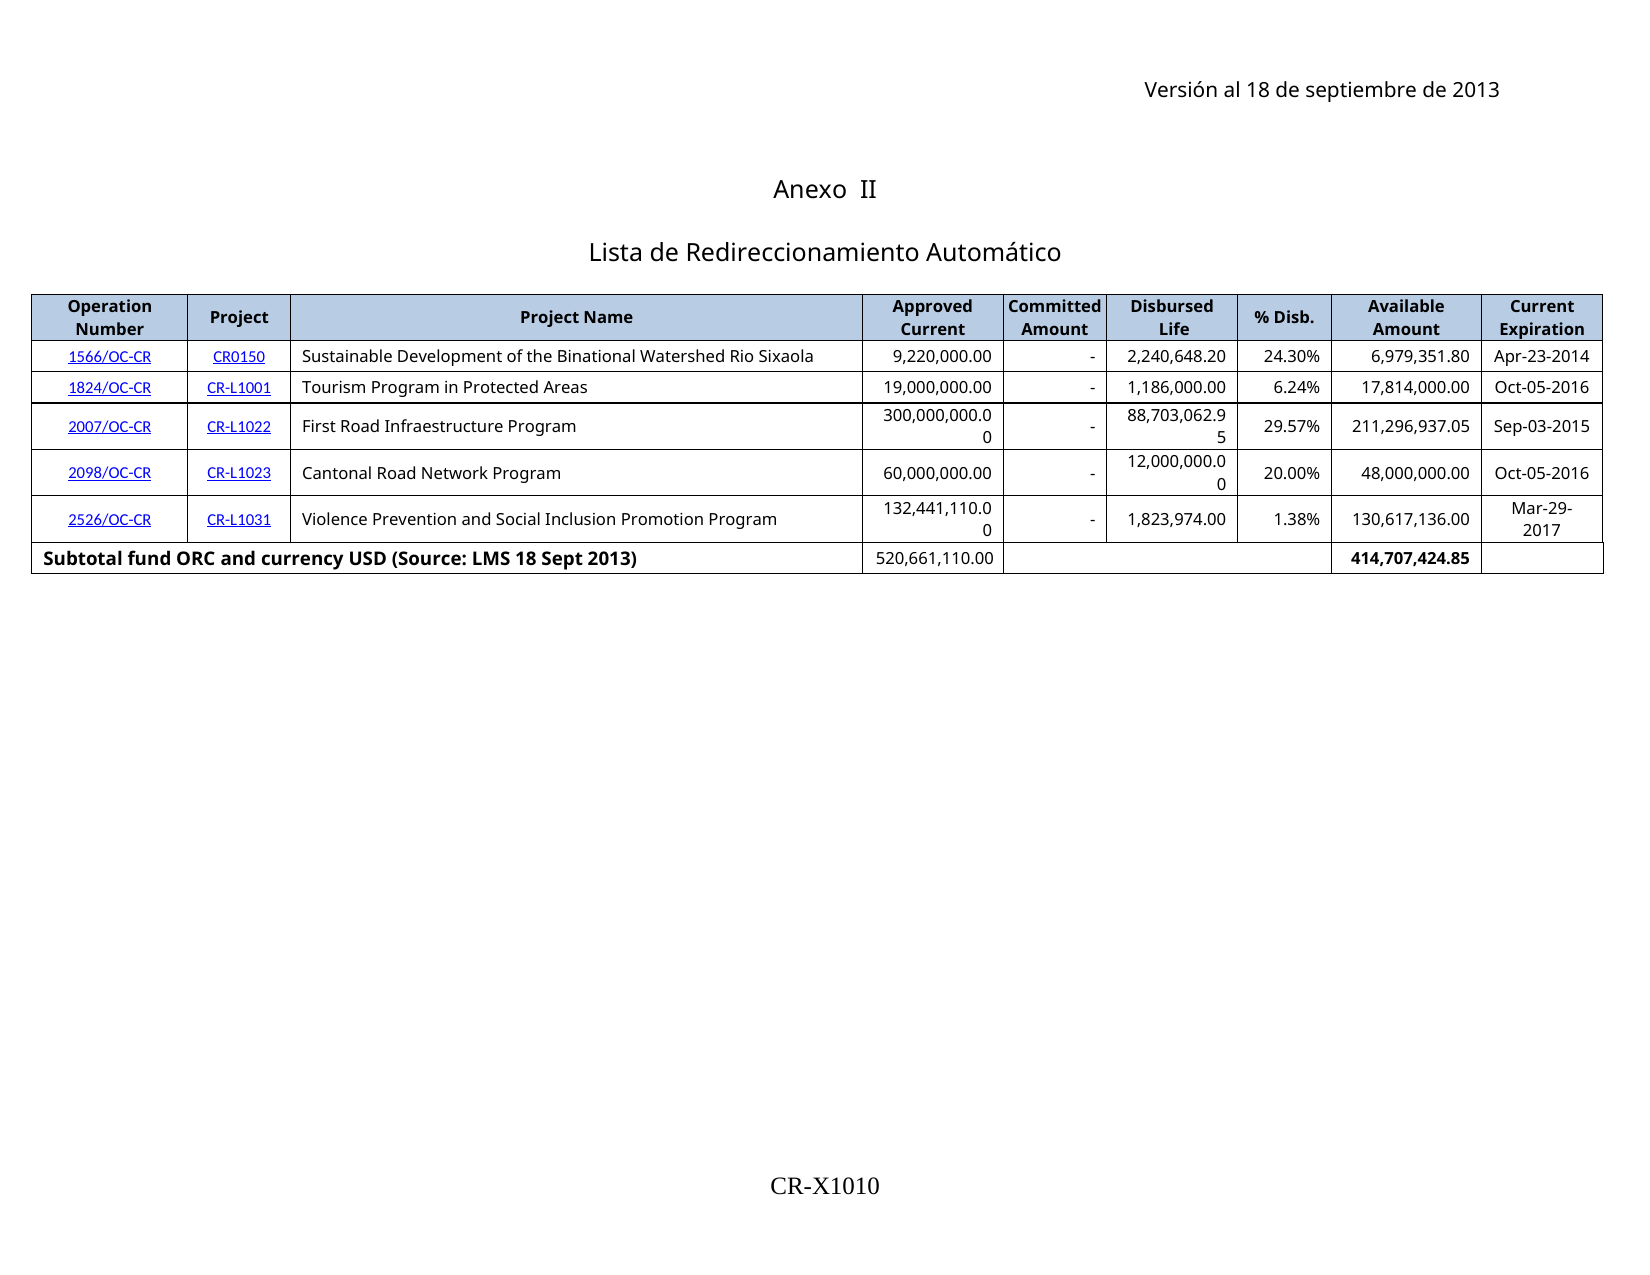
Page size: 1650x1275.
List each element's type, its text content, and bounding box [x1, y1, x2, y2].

table_cell 1,823,974.00 [1107, 496, 1237, 542]
table_cell 60,000,000.00 [863, 450, 1003, 495]
table_cell 130,617,136.00 [1332, 496, 1481, 542]
table_cell 29.57% [1238, 404, 1331, 449]
table_header Disbursed Life [1107, 295, 1237, 340]
table_cell - [1004, 450, 1106, 495]
table_cell CR-L1031 [188, 496, 290, 542]
table_header Available Amount [1332, 295, 1481, 340]
table_cell 1566/OC-CR [32, 341, 187, 371]
table_cell 300,000,000.00 [863, 404, 1003, 449]
table_cell CR0150 [188, 341, 290, 371]
table_cell First Road Infraestructure Program [291, 404, 862, 449]
table_header Project [188, 295, 290, 340]
table_cell 6,979,351.80 [1332, 341, 1481, 371]
table_cell Tourism Program in Protected Areas [291, 372, 862, 402]
table_cell 520,661,110.00 [863, 543, 1003, 573]
table_cell 2007/OC-CR [32, 404, 187, 449]
table_cell 414,707,424.85 [1332, 543, 1481, 573]
table_cell [1482, 543, 1603, 573]
table_cell Violence Prevention and Social Inclusion Promotion Program [291, 496, 862, 542]
text Anexo II [150, 172, 1500, 206]
table_cell CR-L1001 [188, 372, 290, 402]
table_cell Sustainable Development of the Binational Watershed Rio Sixaola [291, 341, 862, 371]
table_header Approved Current [863, 295, 1003, 340]
table_cell Mar-29-2017 [1482, 496, 1602, 542]
table_cell 1824/OC-CR [32, 372, 187, 402]
table_cell 24.30% [1238, 341, 1331, 371]
table_cell [1004, 543, 1331, 573]
table_header Committed Amount [1004, 295, 1106, 340]
table_cell - [1004, 496, 1106, 542]
table_cell 12,000,000.00 [1107, 450, 1237, 495]
table_cell 48,000,000.00 [1332, 450, 1481, 495]
table_cell Sep-03-2015 [1482, 404, 1602, 449]
table_cell 9,220,000.00 [863, 341, 1003, 371]
table_cell - [1004, 341, 1106, 371]
table_cell 1,186,000.00 [1107, 372, 1237, 402]
table_cell - [1004, 404, 1106, 449]
table_header Operation Number [32, 295, 187, 340]
table_cell Oct-05-2016 [1482, 450, 1602, 495]
table_cell 6.24% [1238, 372, 1331, 402]
table_cell 2,240,648.20 [1107, 341, 1237, 371]
table_cell CR-L1022 [188, 404, 290, 449]
table_cell 19,000,000.00 [863, 372, 1003, 402]
table_cell CR-L1023 [188, 450, 290, 495]
table_cell 2098/OC-CR [32, 450, 187, 495]
table_cell 20.00% [1238, 450, 1331, 495]
table_cell 17,814,000.00 [1332, 372, 1481, 402]
table_cell Cantonal Road Network Program [291, 450, 862, 495]
table_cell Apr-23-2014 [1482, 341, 1602, 371]
table_cell 211,296,937.05 [1332, 404, 1481, 449]
table_cell 1.38% [1238, 496, 1331, 542]
table_header Project Name [291, 295, 862, 340]
table_header Current Expiration [1482, 295, 1602, 340]
table_cell - [1004, 372, 1106, 402]
table_cell 88,703,062.95 [1107, 404, 1237, 449]
table_cell 132,441,110.00 [863, 496, 1003, 542]
table_cell 2526/OC-CR [32, 496, 187, 542]
table_cell Oct-05-2016 [1482, 372, 1602, 402]
table_header % Disb. [1238, 295, 1331, 340]
text Lista de Redireccionamiento Automático [150, 234, 1500, 268]
table_cell Subtotal fund ORC and currency USD (Source: LMS 18 Sept 2013) [32, 543, 862, 573]
